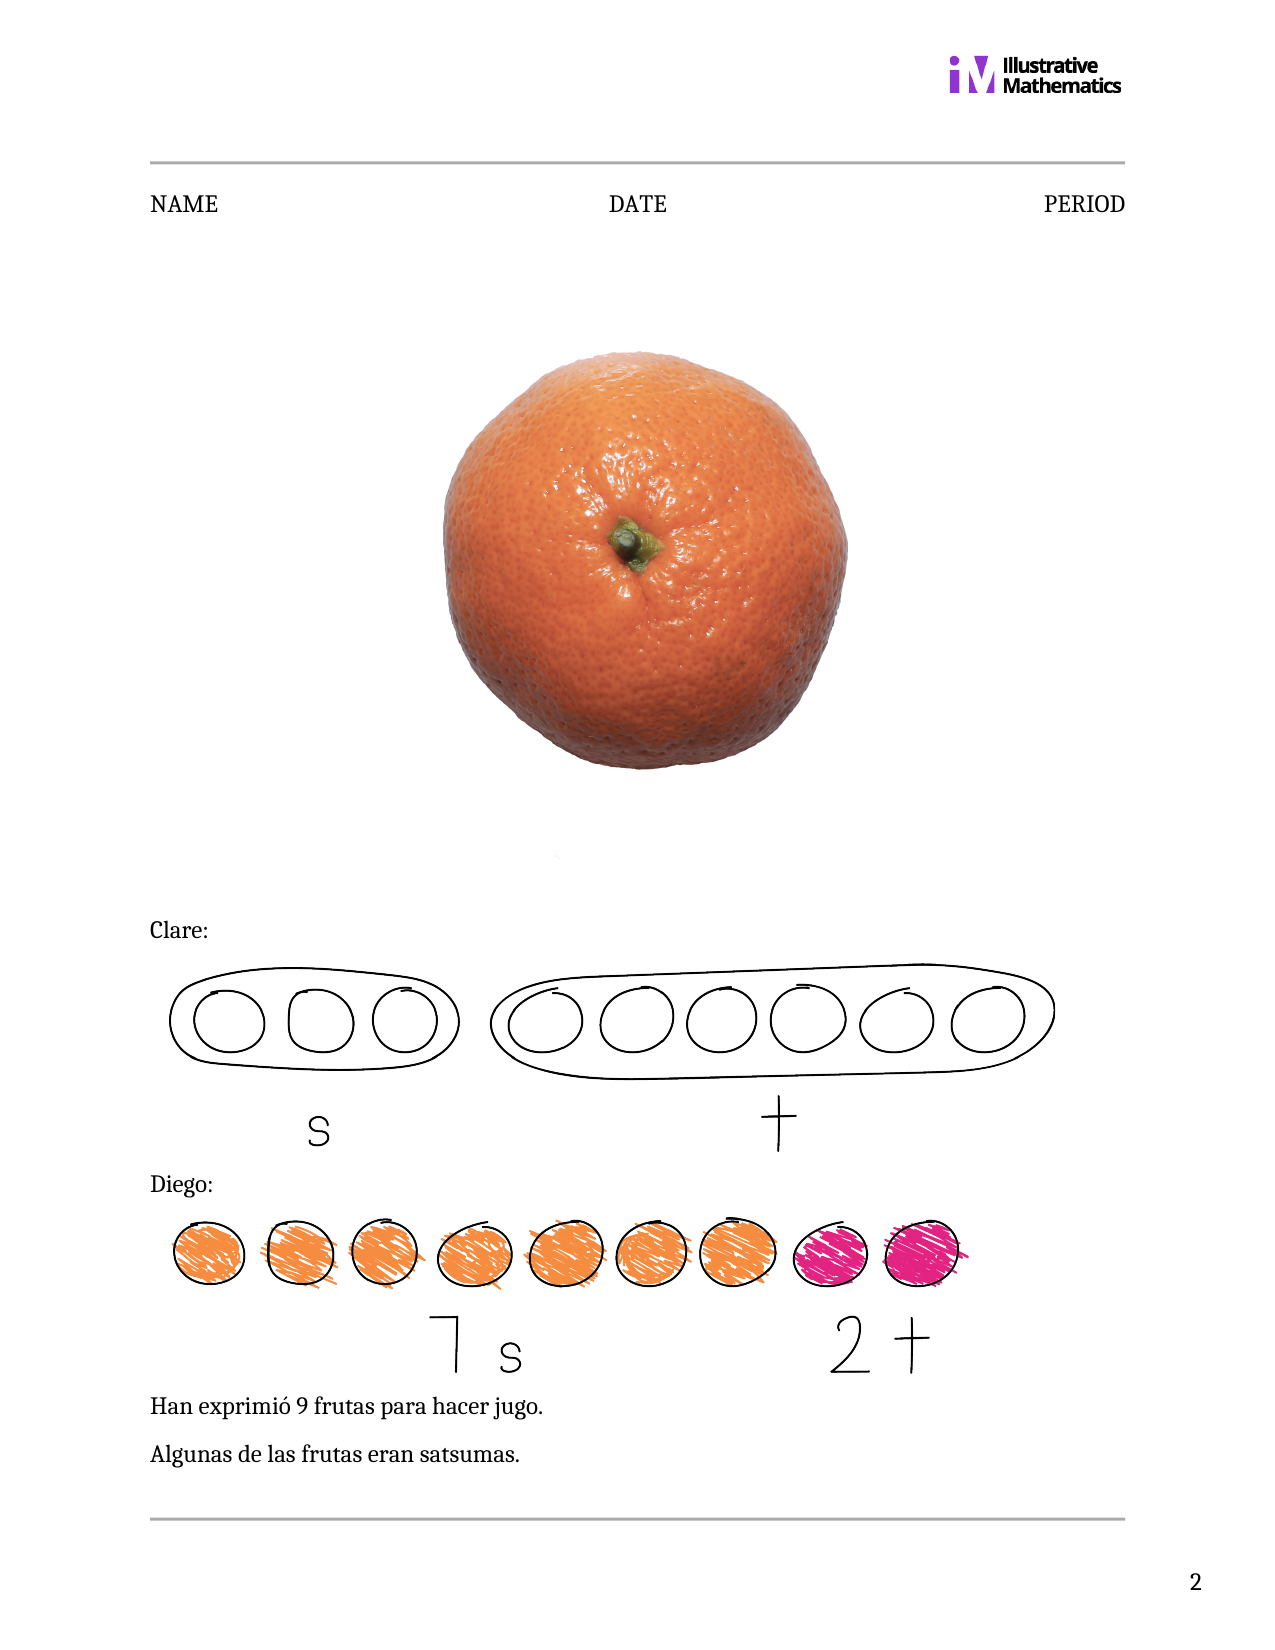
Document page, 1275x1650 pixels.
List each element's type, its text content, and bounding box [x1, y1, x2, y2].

text Han exprimió 9 frutas para hacer jugo. [150, 1392, 1125, 1421]
picture [168, 1217, 969, 1374]
picture [168, 247, 1144, 898]
text Algunas de las frutas eran satsumas. [150, 1439, 1125, 1468]
text Diego: [150, 1170, 1125, 1199]
picture [949, 55, 1121, 93]
picture [168, 963, 1056, 1152]
text Clare: [150, 916, 1125, 945]
